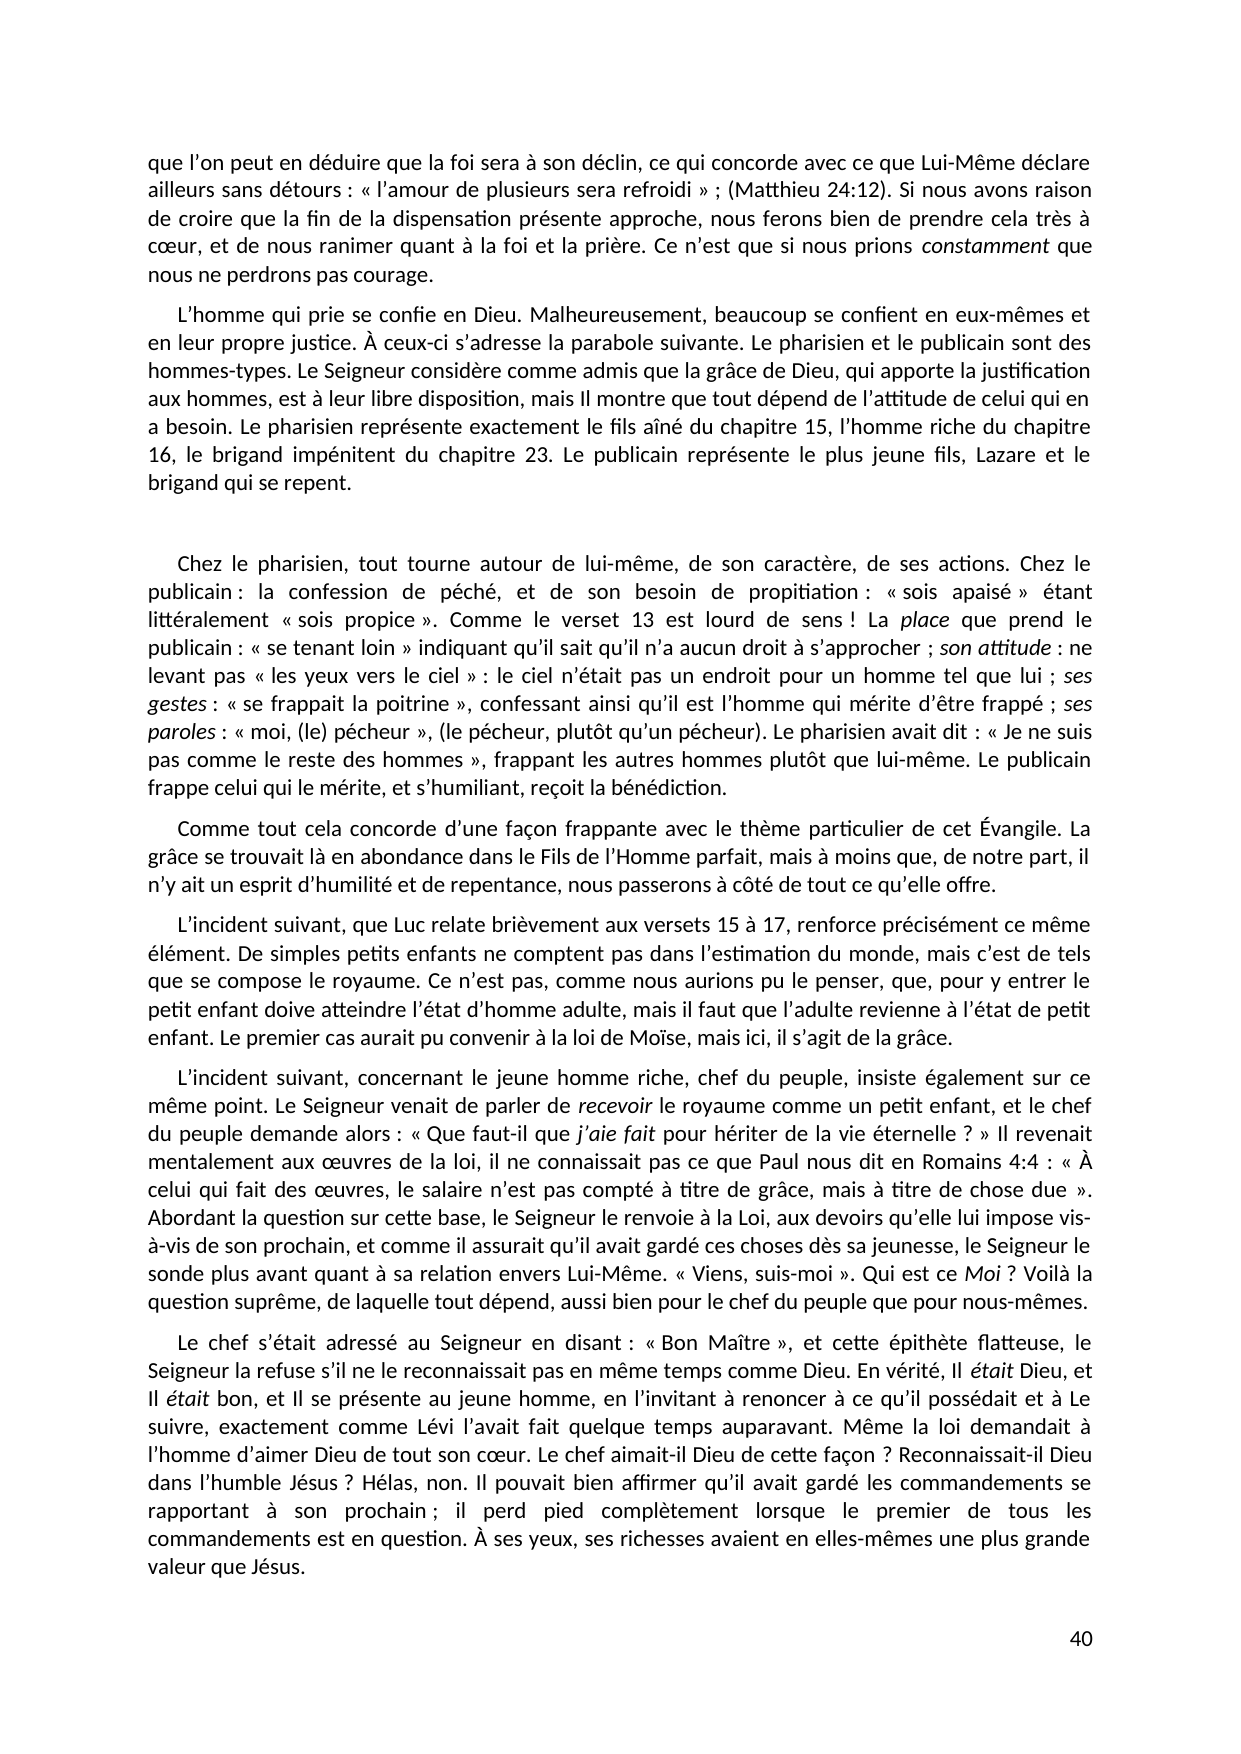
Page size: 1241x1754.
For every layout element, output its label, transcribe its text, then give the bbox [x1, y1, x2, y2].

text Le chef s’était adressé au Seigneur en disant : « Bon Maître », et cette épithète flatteuse, le Seigneur la refuse s’il ne le reconnaissait pas en même temps comme Dieu. En vérité, Il était Dieu, et Il était bon, et Il se présente au jeune homme, en l’invitant à renoncer à ce qu’il possédait et à Le suivre, exactement comme Lévi l’avait fait quelque temps auparavant. Même la loi demandait à l’homme d’aimer Dieu de tout son cœur. Le chef aimait-il Dieu de cette façon ? Reconnaissait-il Dieu dans l’humble Jésus ? Hélas, non. Il pouvait bien affirmer qu’il avait gardé les commandements se rapportant à son prochain ; il perd pied complètement lorsque le premier de tous les commandements est en question. À ses yeux, ses richesses avaient en elles-mêmes une plus grande valeur que Jésus. [148, 1328, 1093, 1580]
text Comme tout cela concorde d’une façon frappante avec le thème particulier de cet Évangile. La grâce se trouvait là en abondance dans le Fils de l’Homme parfait, mais à moins que, de notre part, il n’y ait un esprit d’humilité et de repentance, nous passerons à côté de tout ce qu’elle offre. [148, 814, 1093, 898]
text L’incident suivant, que Luc relate brièvement aux versets 15 à 17, renforce précisément ce même élément. De simples petits enfants ne comptent pas dans l’estimation du monde, mais c’est de tels que se compose le royaume. Ce n’est pas, comme nous aurions pu le penser, que, pour y entrer le petit enfant doive atteindre l’état d’homme adulte, mais il faut que l’adulte revienne à l’état de petit enfant. Le premier cas aurait pu convenir à la loi de Moïse, mais ici, il s’agit de la grâce. [148, 911, 1093, 1051]
text Chez le pharisien, tout tourne autour de lui-même, de son caractère, de ses actions. Chez le publicain : la confession de péché, et de son besoin de propitiation : « sois apaisé » étant littéralement « sois propice ». Comme le verset 13 est lourd de sens ! La place que prend le publicain : « se tenant loin » indiquant qu’il sait qu’il n’a aucun droit à s’approcher ; son attitude : ne levant pas « les yeux vers le ciel » : le ciel n’était pas un endroit pour un homme tel que lui ; ses gestes : « se frappait la poitrine », confessant ainsi qu’il est l’homme qui mérite d’être frappé ; ses paroles : « moi, (le) pécheur », (le pécheur, plutôt qu’un pécheur). Le pharisien avait dit : « Je ne suis pas comme le reste des hommes », frappant les autres hommes plutôt que lui-même. Le publicain frappe celui qui le mérite, et s’humiliant, reçoit la bénédiction. [148, 549, 1093, 802]
text L’homme qui prie se confie en Dieu. Malheureusement, beaucoup se confient en eux-mêmes et en leur propre justice. À ceux-ci s’adresse la parabole suivante. Le pharisien et le publicain sont des hommes-types. Le Seigneur considère comme admis que la grâce de Dieu, qui apporte la justification aux hommes, est à leur libre disposition, mais Il montre que tout dépend de l’attitude de celui qui en a besoin. Le pharisien représente exactement le fils aîné du chapitre 15, l’homme riche du chapitre 16, le brigand impénitent du chapitre 23. Le publicain représente le plus jeune fils, Lazare et le brigand qui se repent. [148, 300, 1093, 496]
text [148, 148, 1093, 288]
text L’incident suivant, concernant le jeune homme riche, chef du peuple, insiste également sur ce même point. Le Seigneur venait de parler de recevoir le royaume comme un petit enfant, et le chef du peuple demande alors : « Que faut-il que j’aie fait pour hériter de la vie éternelle ? » Il revenait mentalement aux œuvres de la loi, il ne connaissait pas ce que Paul nous dit en Romains 4:4 : « À celui qui fait des œuvres, le salaire n’est pas compté à titre de grâce, mais à titre de chose due ». Abordant la question sur cette base, le Seigneur le renvoie à la Loi, aux devoirs qu’elle lui impose vis-à-vis de son prochain, et comme il assurait qu’il avait gardé ces choses dès sa jeunesse, le Seigneur le sonde plus avant quant à sa relation envers Lui-Même. « Viens, suis-moi ». Qui est ce Moi ? Voilà la question suprême, de laquelle tout dépend, aussi bien pour le chef du peuple que pour nous-mêmes. [148, 1063, 1093, 1315]
